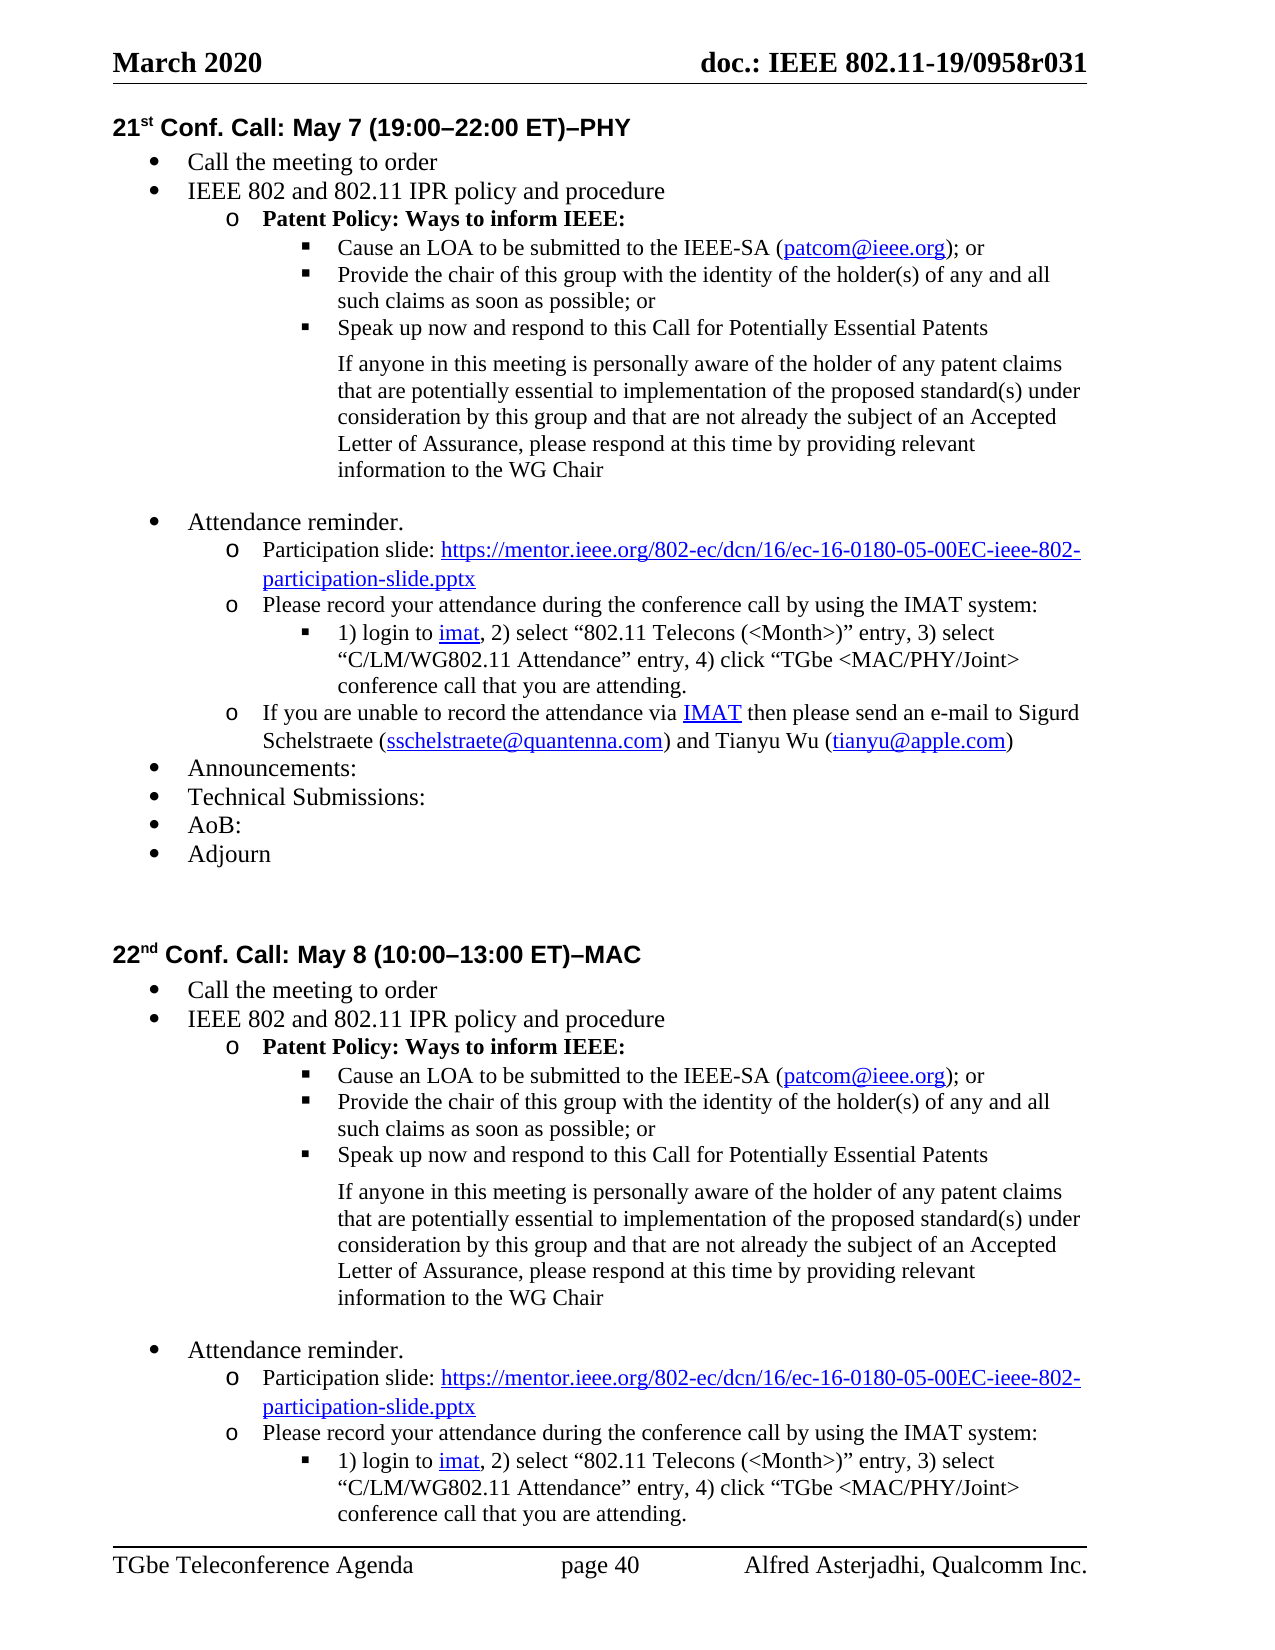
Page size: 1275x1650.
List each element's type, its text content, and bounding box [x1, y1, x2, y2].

list Attendance reminder. [150, 507, 1087, 536]
list Announcements: [150, 753, 1087, 782]
list IEEE 802 and 802.11 IPR policy and procedure [150, 1004, 1087, 1033]
list Call the meeting to order [150, 975, 1087, 1004]
list Provide the chair of this group with the identity of the holder(s) of any and all such claims as soon as possible; or [300, 261, 1087, 314]
list If you are unable to record the attendance via IMAT then please send an e-mail to Sigurd Schelstraete (sschelstraete@quantenna.com) and Tianyu Wu (tianyu@apple.com) [225, 698, 1087, 753]
list Attendance reminder. [150, 1335, 1087, 1364]
list Patent Policy: Ways to inform IEEE: [225, 1033, 1087, 1062]
list Provide the chair of this group with the identity of the holder(s) of any and all such claims as soon as possible; or [300, 1088, 1087, 1142]
list 1) login to imat, 2) select “802.11 Telecons (<Month>)” entry, 3) select “C/LM/WG802.11 Attendance” entry, 4) click “TGbe <MAC/PHY/Joint> conference call that you are attending. [300, 619, 1087, 698]
list Adjourn [150, 839, 1087, 868]
list If anyone in this meeting is personally aware of the holder of any patent claims that are potentially essential to implementation of the proposed standard(s) under consideration by this group and that are not already the subject of an Accepted Letter of Assurance, please respond at this time by providing relevant information to the WG Chair [337, 351, 1087, 482]
list Speak up now and respond to this Call for Potentially Essential Patents [300, 1142, 1087, 1168]
list IEEE 802 and 802.11 IPR policy and procedure [150, 176, 1087, 205]
list Technical Submissions: [150, 782, 1087, 811]
list Participation slide: https://mentor.ieee.org/802-ec/dcn/16/ec-16-0180-05-00EC-ieee-802-participation-slide.pptx [225, 1364, 1087, 1419]
list AoB: [150, 811, 1087, 839]
list Cause an LOA to be submitted to the IEEE-SA (patcom@ieee.org); or [300, 1062, 1087, 1088]
list If anyone in this meeting is personally aware of the holder of any patent claims that are potentially essential to implementation of the proposed standard(s) under consideration by this group and that are not already the subject of an Accepted Letter of Assurance, please respond at this time by providing relevant information to the WG Chair [337, 1178, 1087, 1310]
list 1) login to imat, 2) select “802.11 Telecons (<Month>)” entry, 3) select “C/LM/WG802.11 Attendance” entry, 4) click “TGbe <MAC/PHY/Joint> conference call that you are attending. [300, 1447, 1087, 1526]
list Cause an LOA to be submitted to the IEEE-SA (patcom@ieee.org); or [300, 234, 1087, 261]
list Call the meeting to order [150, 147, 1087, 176]
list Speak up now and respond to this Call for Potentially Essential Patents [300, 314, 1087, 340]
list Please record your attendance during the conference call by using the IMAT system: [225, 1419, 1087, 1447]
list Please record your attendance during the conference call by using the IMAT system: [225, 591, 1087, 619]
list Patent Policy: Ways to inform IEEE: [225, 205, 1087, 234]
subtitle 21st Conf. Call: May 7 (19:00–22:00 ET)–PHY [112, 112, 1087, 141]
subtitle 22nd Conf. Call: May 8 (10:00–13:00 ET)–MAC [112, 940, 1087, 969]
list Participation slide: https://mentor.ieee.org/802-ec/dcn/16/ec-16-0180-05-00EC-ieee-802-participation-slide.pptx [225, 536, 1087, 591]
